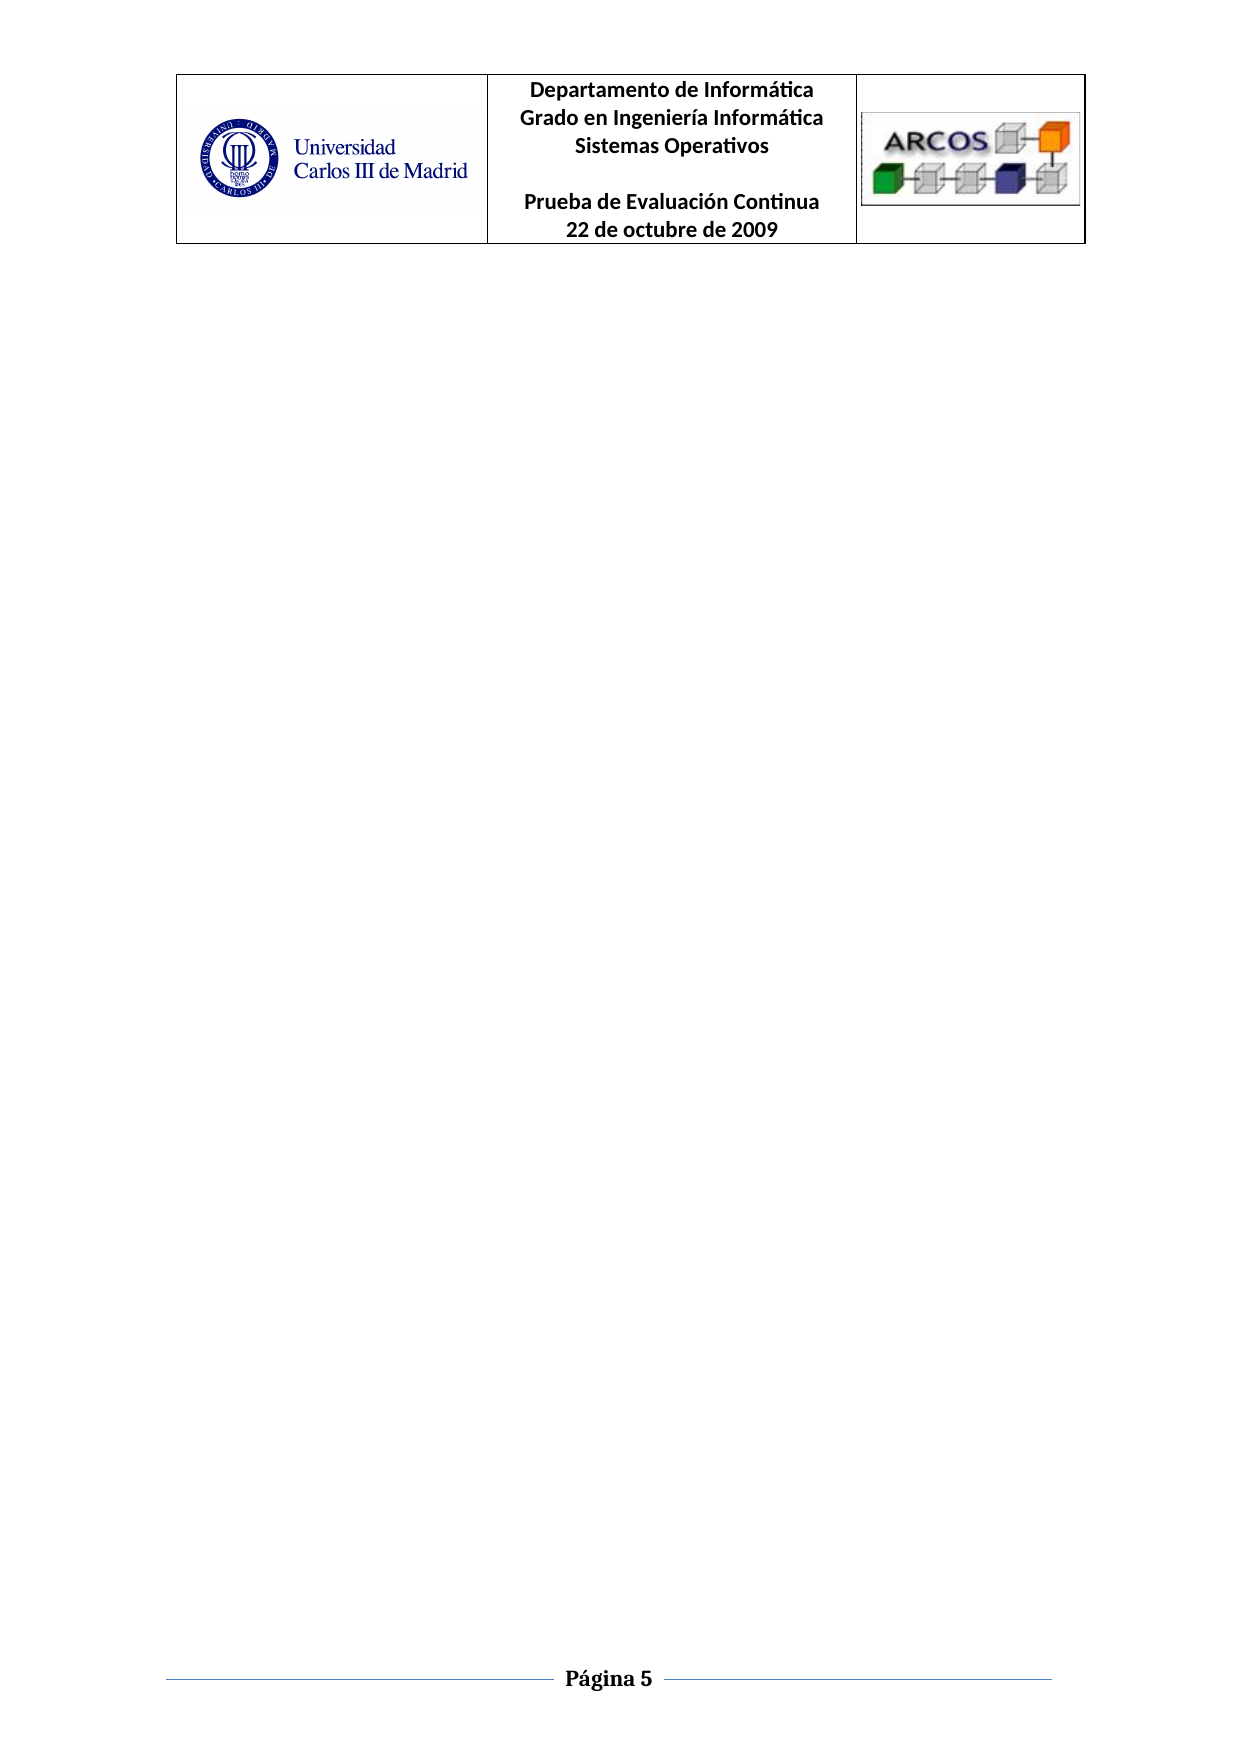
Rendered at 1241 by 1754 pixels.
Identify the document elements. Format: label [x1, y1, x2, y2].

picture [178, 105, 486, 213]
picture [861, 112, 1081, 206]
